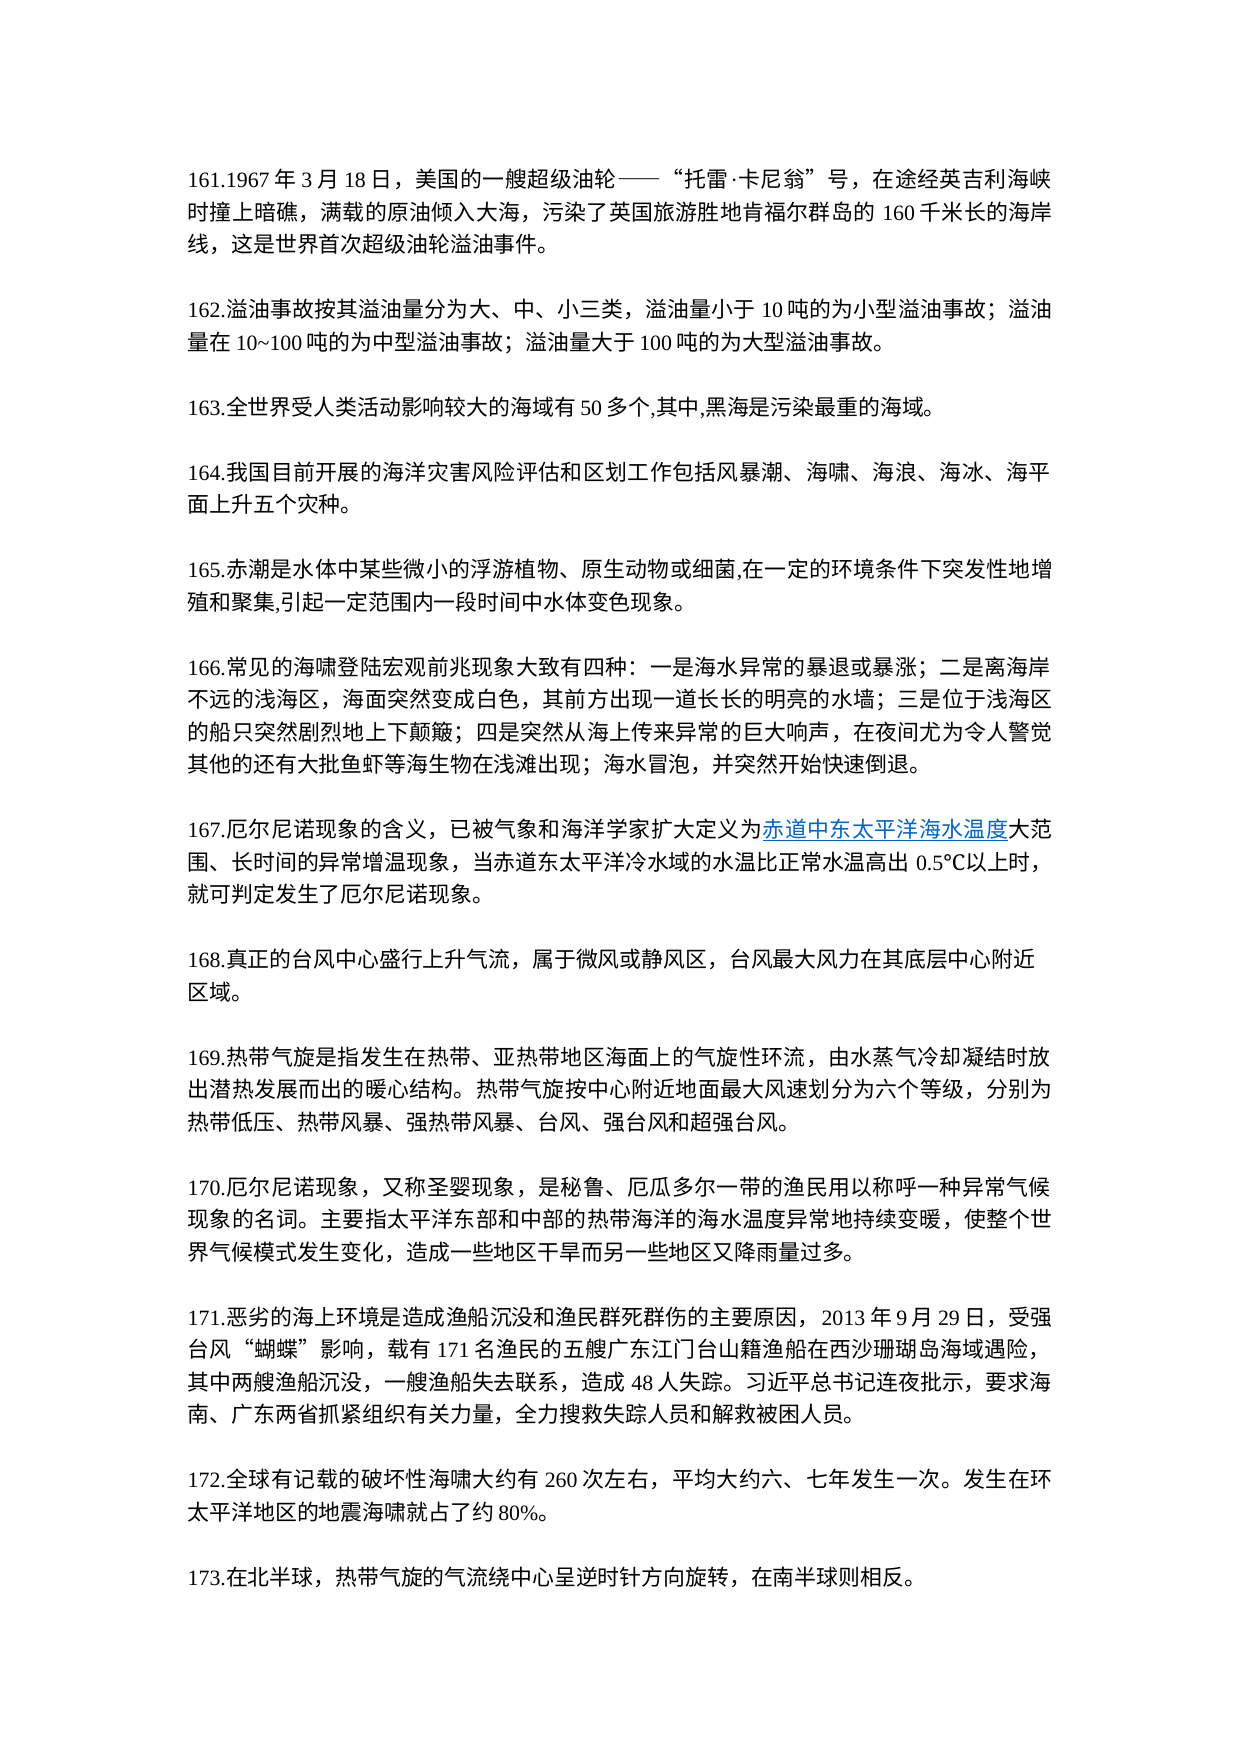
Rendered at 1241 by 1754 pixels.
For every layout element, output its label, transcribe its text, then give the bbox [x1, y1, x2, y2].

text 170.厄尔尼诺现象，又称圣婴现象，是秘鲁、厄瓜多尔一带的渔民用以称呼一种异常气候现象的名词。主要指太平洋东部和中部的热带海洋的海水温度异常地持续变暖，使整个世界气候模式发生变化，造成一些地区干旱而另一些地区又降雨量过多。 [187, 1169, 1053, 1267]
text 169.热带气旋是指发生在热带、亚热带地区海面上的气旋性环流，由水蒸气冷却凝结时放出潜热发展而出的暖心结构。热带气旋按中心附近地面最大风速划分为六个等级，分别为热带低压、热带风暴、强热带风暴、台风、强台风和超强台风。 [187, 1039, 1053, 1137]
text 173.在北半球，热带气旋的气流绕中心呈逆时针方向旋转，在南半球则相反。 [187, 1559, 1053, 1592]
text 168.真正的台风中心盛行上升气流，属于微风或静风区，台风最大风力在其底层中心附近区域。 [187, 942, 1053, 1007]
text 165.赤潮是水体中某些微小的浮游植物、原生动物或细菌,在一定的环境条件下突发性地增殖和聚集,引起一定范围内一段时间中水体变色现象。 [187, 552, 1053, 617]
text 162.溢油事故按其溢油量分为大、中、小三类，溢油量小于10吨的为小型溢油事故；溢油量在10~100吨的为中型溢油事故；溢油量大于100吨的为大型溢油事故。 [187, 292, 1053, 357]
text 161.1967年3月18日，美国的一艘超级油轮——“托雷·卡尼翁”号，在途经英吉利海峡时撞上暗礁，满载的原油倾入大海，污染了英国旅游胜地肯福尔群岛的160千米长的海岸线，这是世界首次超级油轮溢油事件。 [187, 162, 1053, 259]
text 167.厄尔尼诺现象的含义，已被气象和海洋学家扩大定义为赤道中东太平洋海水温度大范围、长时间的异常增温现象，当赤道东太平洋冷水域的水温比正常水温高出0.5℃以上时，就可判定发生了厄尔尼诺现象。 [187, 812, 1053, 909]
text 163.全世界受人类活动影响较大的海域有50多个,其中,黑海是污染最重的海域。 [187, 389, 1053, 422]
text 164.我国目前开展的海洋灾害风险评估和区划工作包括风暴潮、海啸、海浪、海冰、海平面上升五个灾种。 [187, 454, 1053, 519]
text 166.常见的海啸登陆宏观前兆现象大致有四种：一是海水异常的暴退或暴涨；二是离海岸不远的浅海区，海面突然变成白色，其前方出现一道长长的明亮的水墙；三是位于浅海区的船只突然剧烈地上下颠簸；四是突然从海上传来异常的巨大响声，在夜间尤为令人警觉，其他的还有大批鱼虾等海生物在浅滩出现；海水冒泡，并突然开始快速倒退。 [187, 649, 1053, 779]
text 171.恶劣的海上环境是造成渔船沉没和渔民群死群伤的主要原因，2013年9月29日，受强台风“蝴蝶”影响，载有171名渔民的五艘广东江门台山籍渔船在西沙珊瑚岛海域遇险，其中两艘渔船沉没，一艘渔船失去联系，造成48人失踪。习近平总书记连夜批示，要求海南、广东两省抓紧组织有关力量，全力搜救失踪人员和解救被困人员。 [187, 1299, 1053, 1429]
text 172.全球有记载的破坏性海啸大约有260次左右，平均大约六、七年发生一次。发生在环太平洋地区的地震海啸就占了约80%。 [187, 1462, 1053, 1527]
